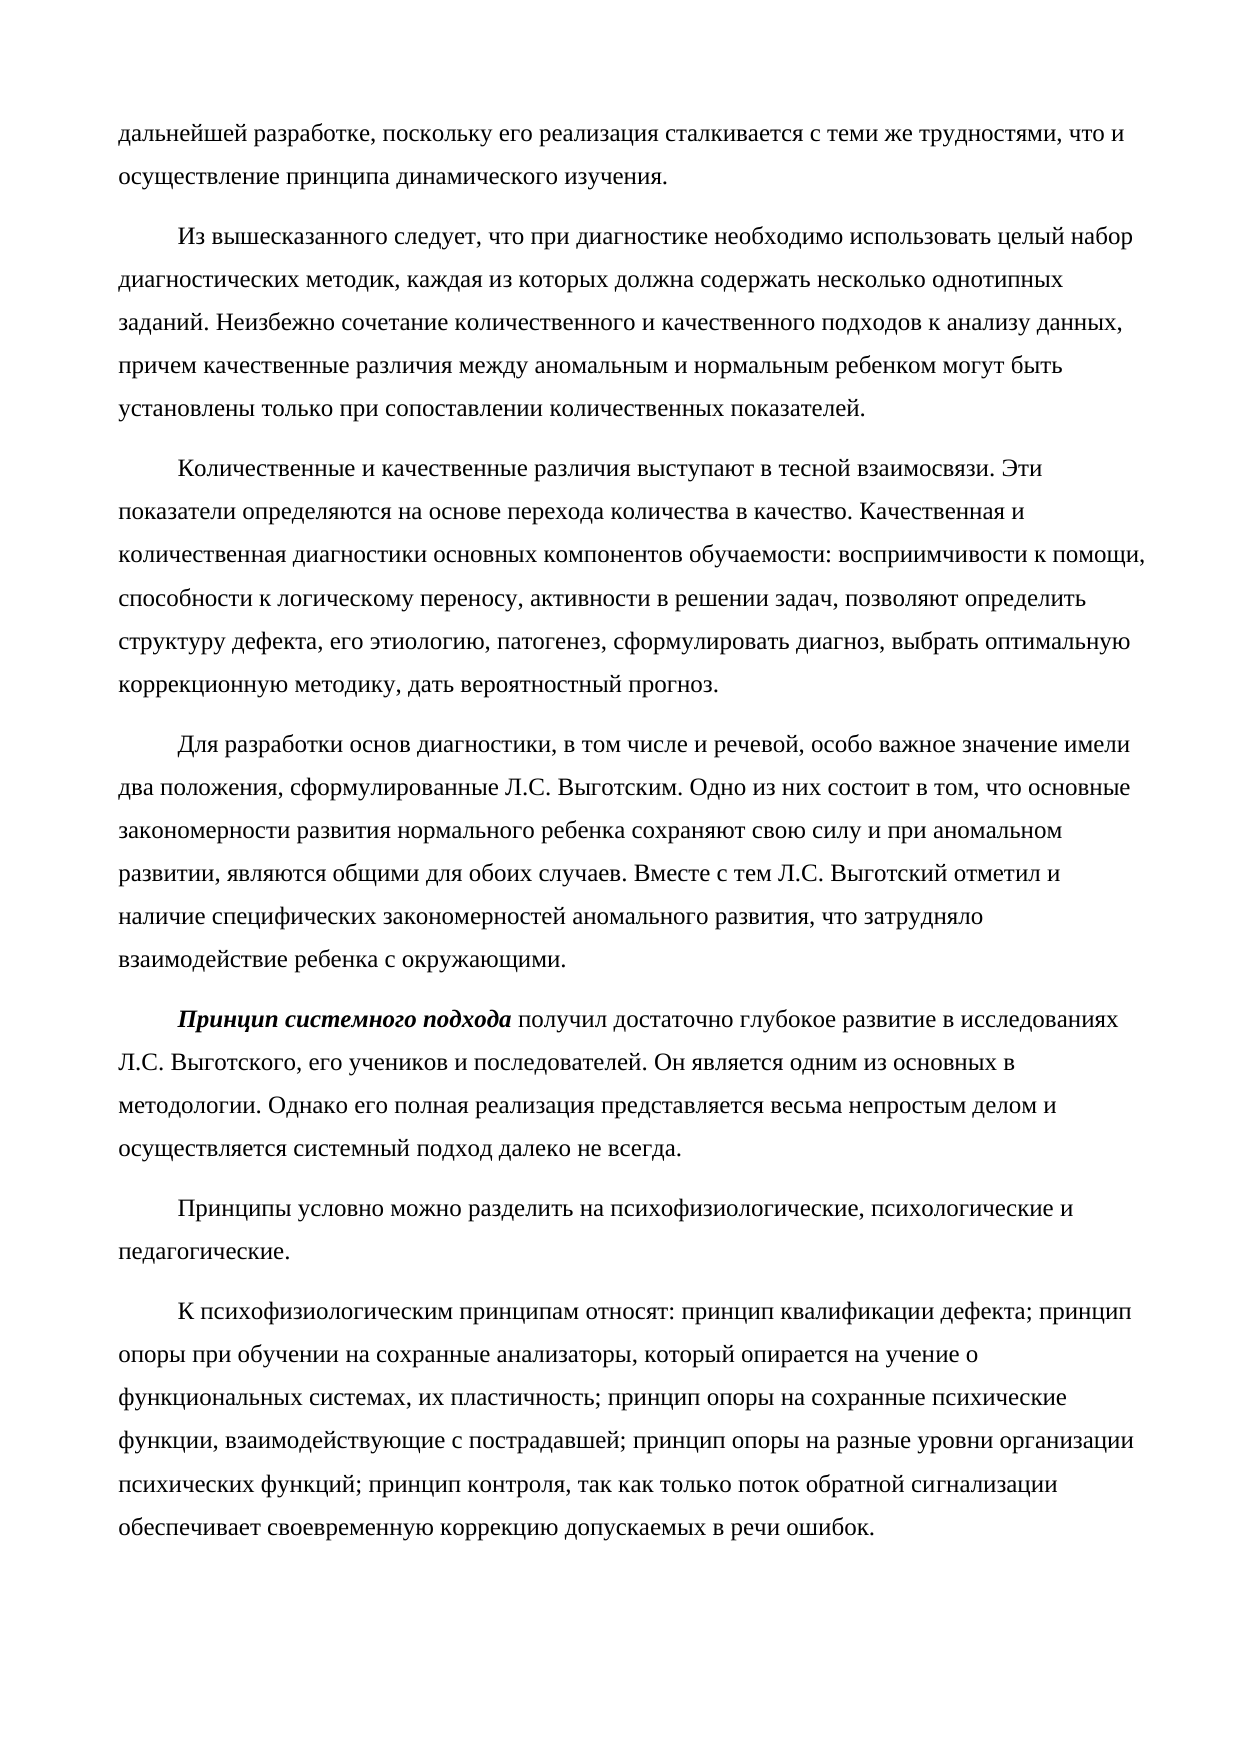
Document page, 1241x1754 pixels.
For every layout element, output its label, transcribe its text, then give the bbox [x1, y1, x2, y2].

text Для разработки основ диагностики, в том числе и речевой, особо важное значение имели два положения, сформулированные Л.С. Выготским. Одно из них состоит в том, что основные закономерности развития нормального ребенка сохраняют свою силу и при аномальном развитии, являются общими для обоих случаев. Вместе с тем Л.С. Выготский отметил и наличие специфических закономерностей аномального развития, что затрудняло взаимодействие ребенка с окружающими. [118, 729, 1152, 973]
text Из вышесказанного следует, что при диагностике необходимо использовать целый набор диагностических методик, каждая из которых должна содержать несколько однотипных заданий. Неизбежно сочетание количественного и качественного подходов к анализу данных, причем качественные различия между аномальным и нормальным ребенком могут быть установлены только при сопоставлении количественных показателей. [118, 221, 1152, 422]
text Принцип системного подхода получил достаточно глубокое развитие в исследованиях Л.С. Выготского, его учеников и последователей. Он является одним из основных в методологии. Однако его полная реализация представляется весьма непростым делом и осуществляется системный подход далеко не всегда. [118, 1004, 1152, 1162]
text Количественные и качественные различия выступают в тесной взаимосвязи. Эти показатели определяются на основе перехода количества в качество. Качественная и количественная диагностики основных компонентов обучаемости: восприимчивости к помощи, способности к логическому переносу, активности в решении задач, позволяют определить структуру дефекта, его этиологию, патогенез, сформулировать диагноз, выбрать оптимальную коррекционную методику, дать вероятностный прогноз. [118, 453, 1152, 698]
text Принципы условно можно разделить на психофизиологические, психологические и педагогические. [118, 1193, 1152, 1265]
text К психофизиологическим принципам относят: принцип квалификации дефекта; принцип опоры при обучении на сохранные анализаторы, который опирается на учение о функциональных системах, их пластичность; принцип опоры на сохранные психические функции, взаимодействующие с пострадавшей; принцип опоры на разные уровни организации психических функций; принцип контроля, так как только поток обратной сигнализации обеспечивает своевременную коррекцию допускаемых в речи ошибок. [118, 1296, 1152, 1541]
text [118, 118, 1152, 190]
